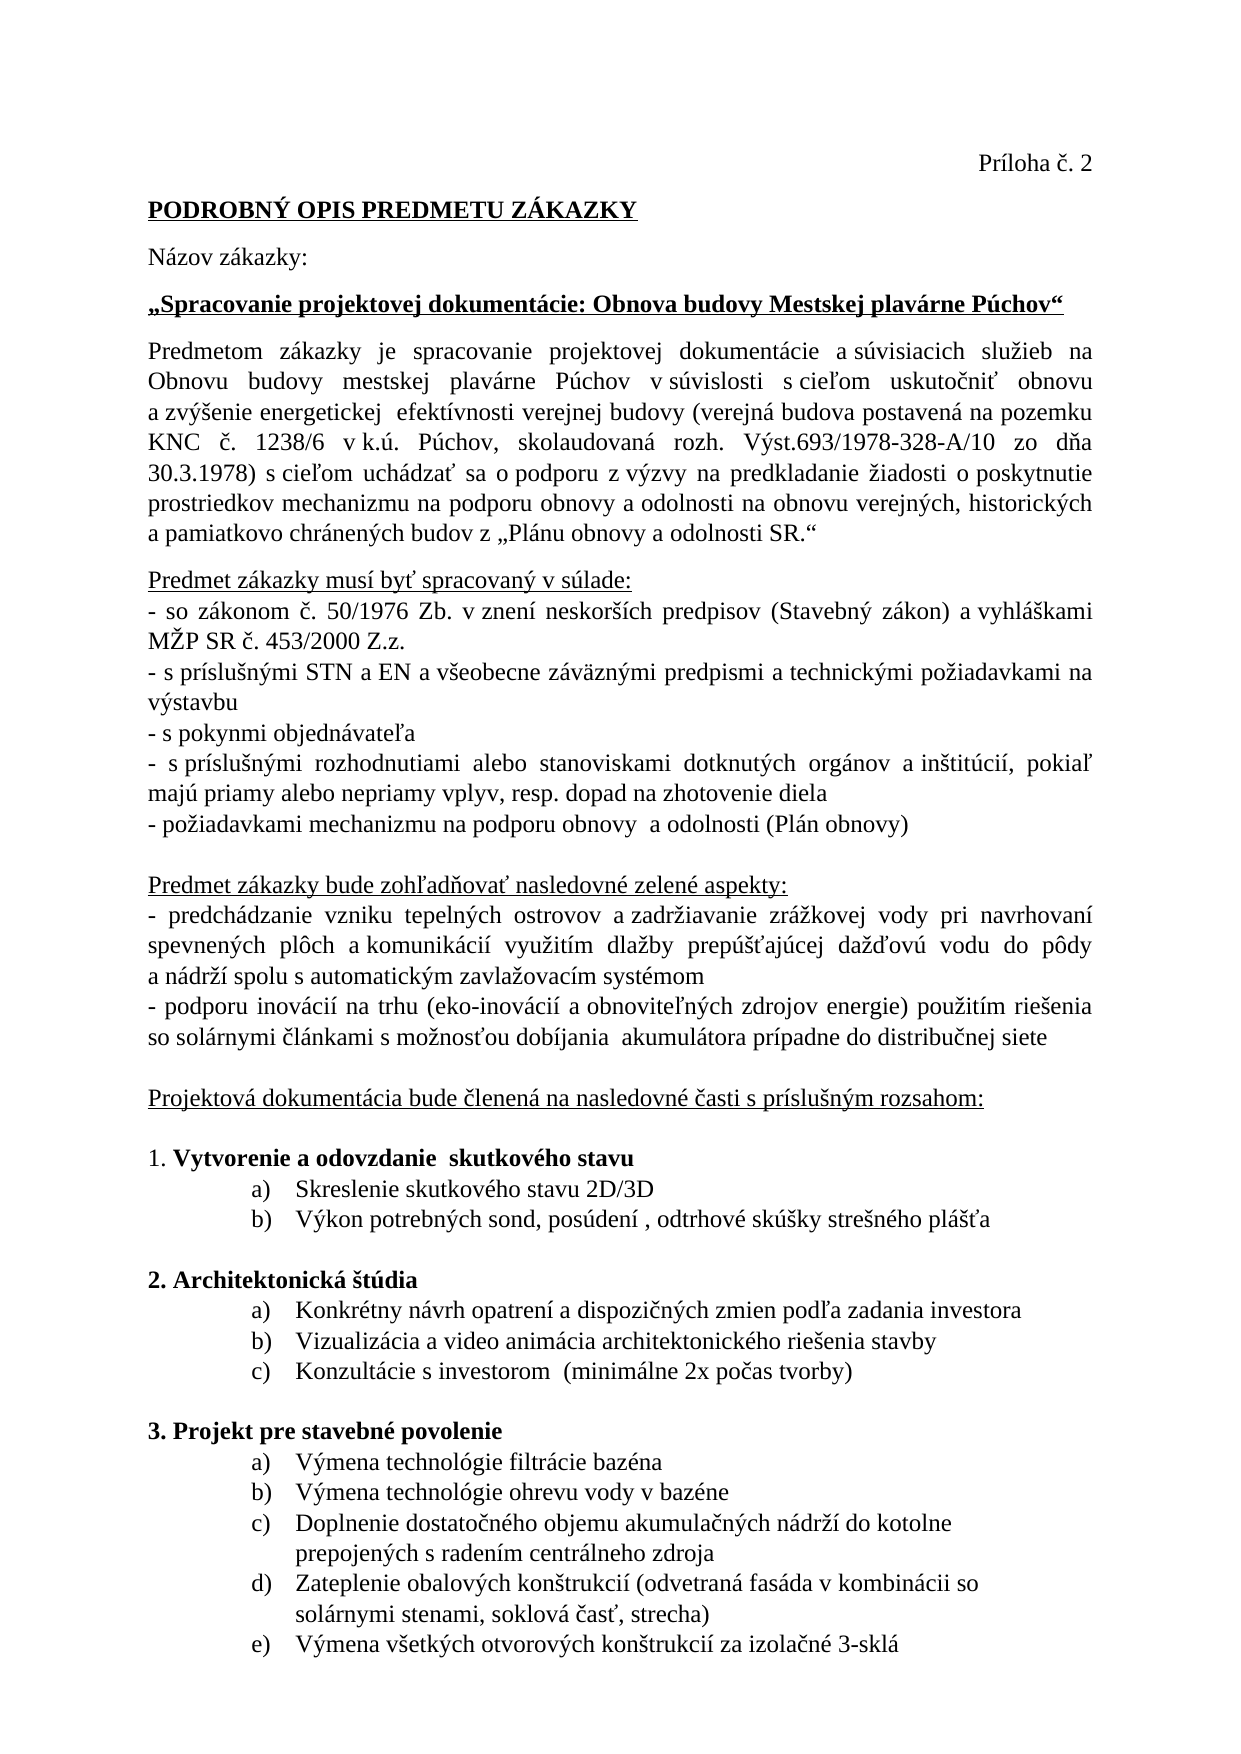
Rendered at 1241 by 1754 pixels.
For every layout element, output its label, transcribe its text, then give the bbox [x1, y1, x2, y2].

text b) Výmena technológie ohrevu vody v bazéne [148, 1477, 1078, 1506]
text - s príslušnými rozhodnutiami alebo stanoviskami dotknutých orgánov a inštitúcií, pokiaľ majú priamy alebo nepriamy vplyv, resp. dopad na zhotovenie diela [148, 748, 1093, 807]
text - s pokynmi objednávateľa [148, 718, 1093, 746]
text - podporu inovácií na trhu (eko-inovácií a obnoviteľných zdrojov energie) použitím riešenia so solárnymi článkami s možnosťou dobíjania akumulátora prípadne do distribučnej siete [148, 991, 1093, 1051]
text b) Výkon potrebných sond, posúdení , odtrhové skúšky strešného plášťa [148, 1204, 1078, 1233]
text Predmet zákazky bude zohľadňovať nasledovné zelené aspekty: [148, 870, 1093, 898]
text a) Konkrétny návrh opatrení a dispozičných zmien podľa zadania investora [148, 1296, 1078, 1324]
text „Spracovanie projektovej dokumentácie: Obnova budovy Mestskej plavárne Púchov“ [148, 289, 1093, 318]
text - predchádzanie vzniku tepelných ostrovov a zadržiavanie zrážkovej vody pri navrhovaní spevnených plôch a komunikácií využitím dlažby prepúšťajúcej dažďovú vodu do pôdy a nádrží spolu s automatickým zavlažovacím systémom [148, 900, 1093, 990]
text 1. Vytvorenie a odovzdanie skutkového stavu [148, 1143, 1078, 1172]
text Projektová dokumentácia bude členená na nasledovné časti s príslušným rozsahom: [148, 1083, 1093, 1111]
text 3. Projekt pre stavebné povolenie [148, 1416, 1078, 1445]
text a) Výmena technológie filtrácie bazéna [148, 1447, 1078, 1476]
text c) Konzultácie s investorom (minimálne 2x počas tvorby) [148, 1356, 1078, 1385]
text b) Vizualizácia a video animácia architektonického riešenia stavby [148, 1326, 1078, 1355]
text - so zákonom č. 50/1976 Zb. v znení neskorších predpisov (Stavebný zákon) a vyhláškami MŽP SR č. 453/2000 Z.z. [148, 596, 1093, 655]
text Predmetom zákazky je spracovanie projektovej dokumentácie a súvisiacich služieb na Obnovu budovy mestskej plavárne Púchov v súvislosti s cieľom uskutočniť obnovu a zvýšenie energetickej efektívnosti verejnej budovy (verejná budova postavená na pozemku KNC č. 1238/6 v k.ú. Púchov, skolaudovaná rozh. Výst.693/1978-328-A/10 zo dňa 30.3.1978) s cieľom uchádzať sa o podporu z výzvy na predkladanie žiadosti o poskytnutie prostriedkov mechanizmu na podporu obnovy a odolnosti na obnovu verejných, historických a pamiatkovo chránených budov z „Plánu obnovy a odolnosti SR.“ [148, 336, 1093, 547]
text - s príslušnými STN a EN a všeobecne záväznými predpismi a technickými požiadavkami na výstavbu [148, 657, 1093, 716]
text PODROBNÝ OPIS PREDMETU ZÁKAZKY [148, 195, 1093, 223]
text e) Výmena všetkých otvorových konštrukcií za izolačné 3-sklá [148, 1629, 1078, 1658]
text Príloha č. 2 [148, 148, 1093, 176]
text 2. Architektonická štúdia [148, 1265, 1078, 1294]
text d) Zateplenie obalových konštrukcií (odvetraná fasáda v kombinácii so solárnymi stenami, soklová časť, strecha) [148, 1568, 1078, 1628]
text - požiadavkami mechanizmu na podporu obnovy a odolnosti (Plán obnovy) [148, 809, 1093, 838]
text Predmet zákazky musí byť spracovaný v súlade: [148, 566, 1093, 594]
text a) Skreslenie skutkového stavu 2D/3D [148, 1174, 1078, 1203]
text Názov zákazky: [148, 242, 1093, 271]
text c) Doplnenie dostatočného objemu akumulačných nádrží do kotolne prepojených s radením centrálneho zdroja [148, 1508, 1078, 1567]
